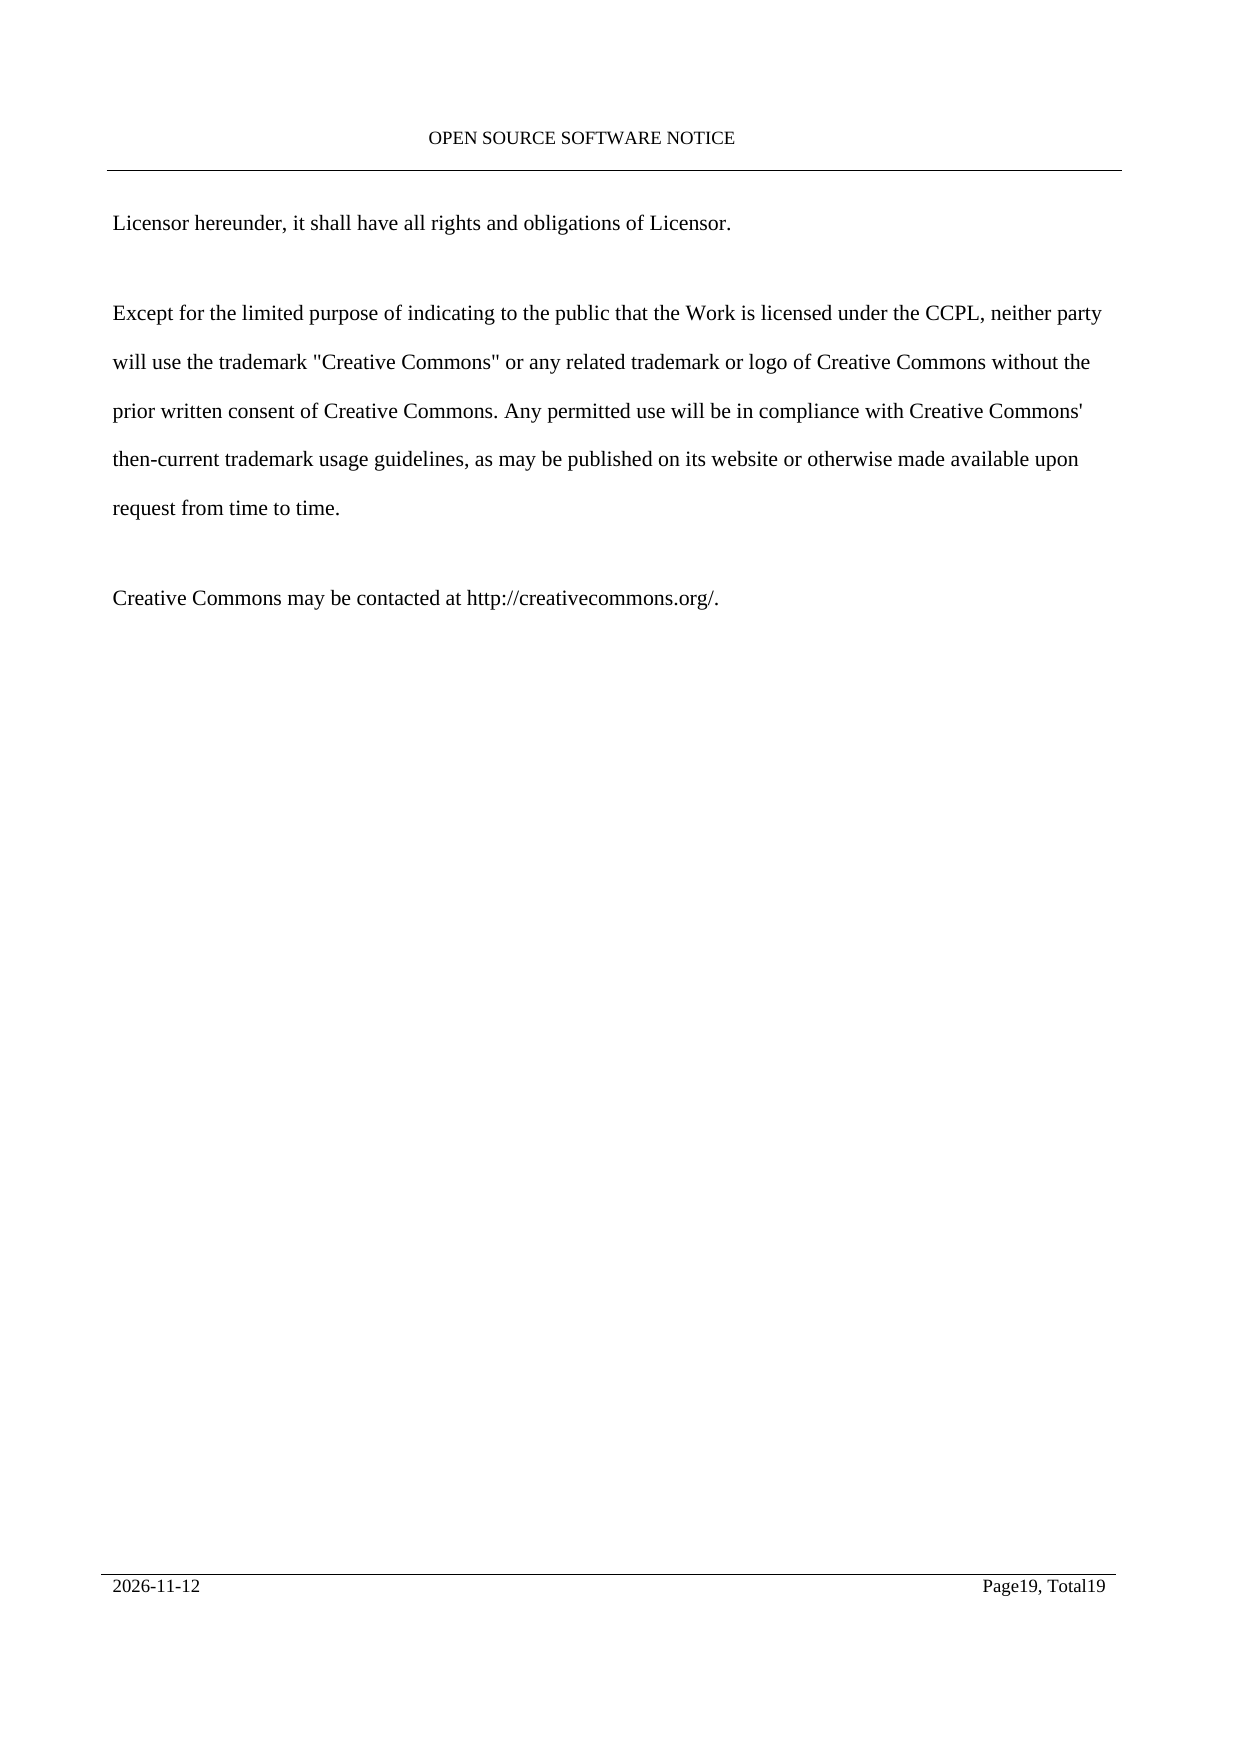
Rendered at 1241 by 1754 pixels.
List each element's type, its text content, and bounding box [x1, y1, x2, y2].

text Except for the limited purpose of indicating to the public that the Work is licensed under the CCPL, neither party will use the trademark "Creative Commons" or any related trademark or logo of Creative Commons without the prior written consent of Creative Commons. Any permitted use will be in compliance with Creative Commons' then-current trademark usage guidelines, as may be published on its website or otherwise made available upon request from time to time. [112, 297, 1128, 524]
text Creative Commons may be contacted at http://creativecommons.org/. [112, 582, 1128, 614]
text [112, 206, 1128, 239]
